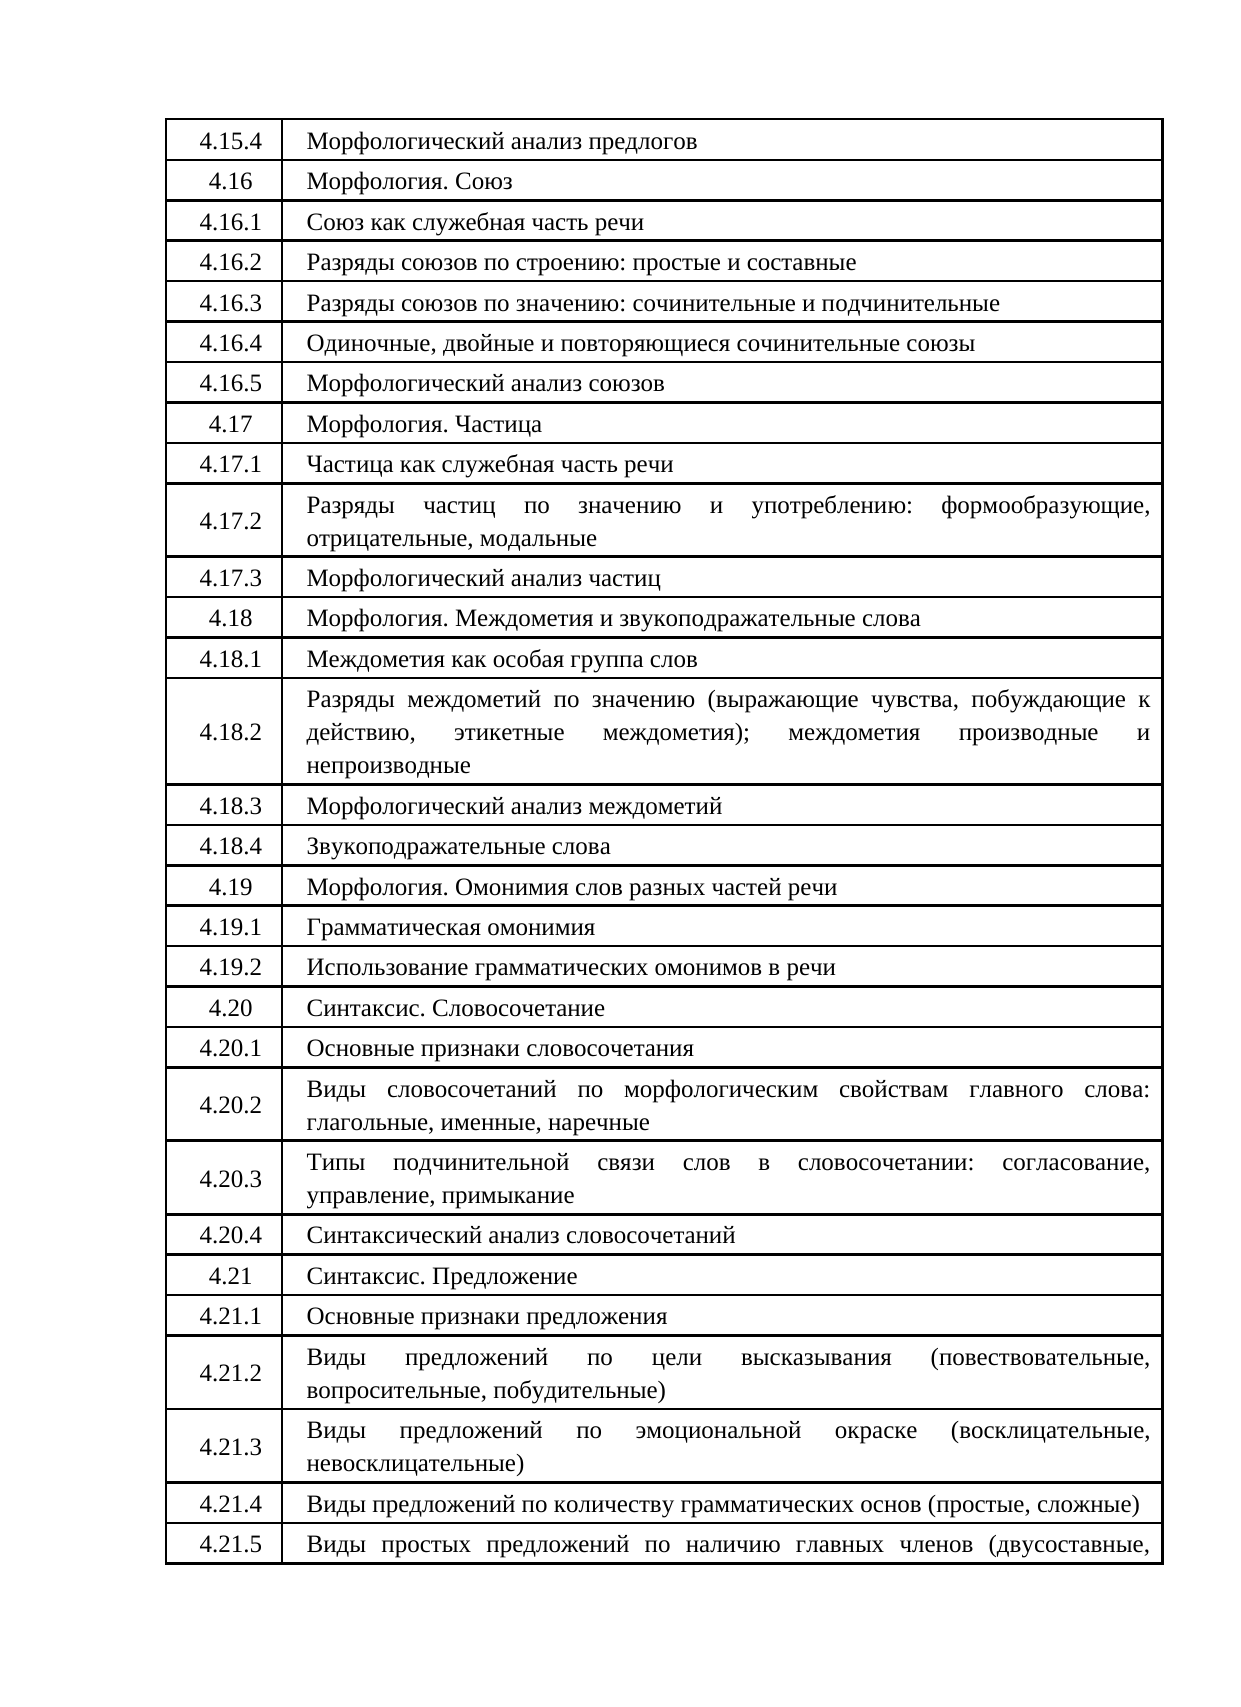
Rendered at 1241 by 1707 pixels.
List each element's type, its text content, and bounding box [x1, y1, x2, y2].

table_cell Разряды междометий по значению (выражающие чувства, побуждающие к действию, этикетные междометия); междометия производные и непроизводные [283, 679, 1161, 783]
table_cell 4.18.3 [167, 786, 281, 823]
table_cell 4.21.5 [167, 1524, 281, 1562]
table_cell Морфологический анализ междометий [283, 786, 1161, 823]
table_cell 4.19.2 [167, 947, 281, 985]
table_cell Морфология. Междометия и звукоподражательные слова [283, 598, 1161, 636]
table_cell 4.21 [167, 1256, 281, 1294]
table_cell 4.16 [167, 161, 281, 199]
table_cell 4.16.4 [167, 323, 281, 361]
table_cell Морфология. Омонимия слов разных частей речи [283, 867, 1161, 904]
table_cell Звукоподражательные слова [283, 826, 1161, 864]
table_cell Синтаксис. Предложение [283, 1256, 1161, 1294]
table_cell 4.21.4 [167, 1484, 281, 1521]
table_cell 4.20.1 [167, 1028, 281, 1066]
table_cell Основные признаки словосочетания [283, 1028, 1161, 1066]
table_cell 4.16.2 [167, 242, 281, 280]
table_cell 4.21.1 [167, 1296, 281, 1334]
table_cell Грамматическая омонимия [283, 907, 1161, 945]
table_cell 4.18.1 [167, 639, 281, 677]
table_cell Виды предложений по эмоциональной окраске (восклицательные, невосклицательные) [283, 1410, 1161, 1481]
table_cell Типы подчинительной связи слов в словосочетании: согласование, управление, примыкание [283, 1142, 1161, 1213]
table_cell 4.19.1 [167, 907, 281, 945]
table_cell Использование грамматических омонимов в речи [283, 947, 1161, 985]
table_cell 4.16.1 [167, 202, 281, 239]
table_cell Разряды союзов по значению: сочинительные и подчинительные [283, 282, 1161, 320]
table_cell 4.19 [167, 867, 281, 904]
table_cell 4.20.3 [167, 1142, 281, 1213]
table_cell Морфологический анализ предлогов [283, 120, 1161, 158]
table_cell Морфологический анализ частиц [283, 558, 1161, 596]
table_cell 4.20.4 [167, 1216, 281, 1253]
table_cell 4.17.1 [167, 444, 281, 482]
table_cell 4.21.2 [167, 1337, 281, 1407]
table_cell 4.20.2 [167, 1069, 281, 1139]
table_cell Союз как служебная часть речи [283, 202, 1161, 239]
table_cell Синтаксис. Словосочетание [283, 988, 1161, 1026]
table_cell Основные признаки предложения [283, 1296, 1161, 1334]
table_cell Разряды частиц по значению и употреблению: формообразующие, отрицательные, модальные [283, 485, 1161, 555]
table_cell 4.17 [167, 404, 281, 441]
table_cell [283, 1524, 1161, 1562]
table_cell 4.16.3 [167, 282, 281, 320]
table_cell 4.18.2 [167, 679, 281, 783]
table_cell Частица как служебная часть речи [283, 444, 1161, 482]
table_cell 4.18 [167, 598, 281, 636]
table_cell 4.20 [167, 988, 281, 1026]
table_cell 4.17.3 [167, 558, 281, 596]
table_cell Виды словосочетаний по морфологическим свойствам главного слова: глагольные, именные, наречные [283, 1069, 1161, 1139]
table_cell 4.18.4 [167, 826, 281, 864]
table_cell Разряды союзов по строению: простые и составные [283, 242, 1161, 280]
table_cell Междометия как особая группа слов [283, 639, 1161, 677]
table_cell Морфологический анализ союзов [283, 363, 1161, 401]
table_cell Синтаксический анализ словосочетаний [283, 1216, 1161, 1253]
table_cell Морфология. Союз [283, 161, 1161, 199]
table_cell 4.15.4 [167, 120, 281, 158]
table_cell 4.16.5 [167, 363, 281, 401]
table_cell Виды предложений по цели высказывания (повествовательные, вопросительные, побудительные) [283, 1337, 1161, 1407]
table_cell 4.21.3 [167, 1410, 281, 1481]
table_cell Одиночные, двойные и повторяющиеся сочинительные союзы [283, 323, 1161, 361]
table_cell 4.17.2 [167, 485, 281, 555]
table_cell Морфология. Частица [283, 404, 1161, 441]
table_cell Виды предложений по количеству грамматических основ (простые, сложные) [283, 1484, 1161, 1521]
